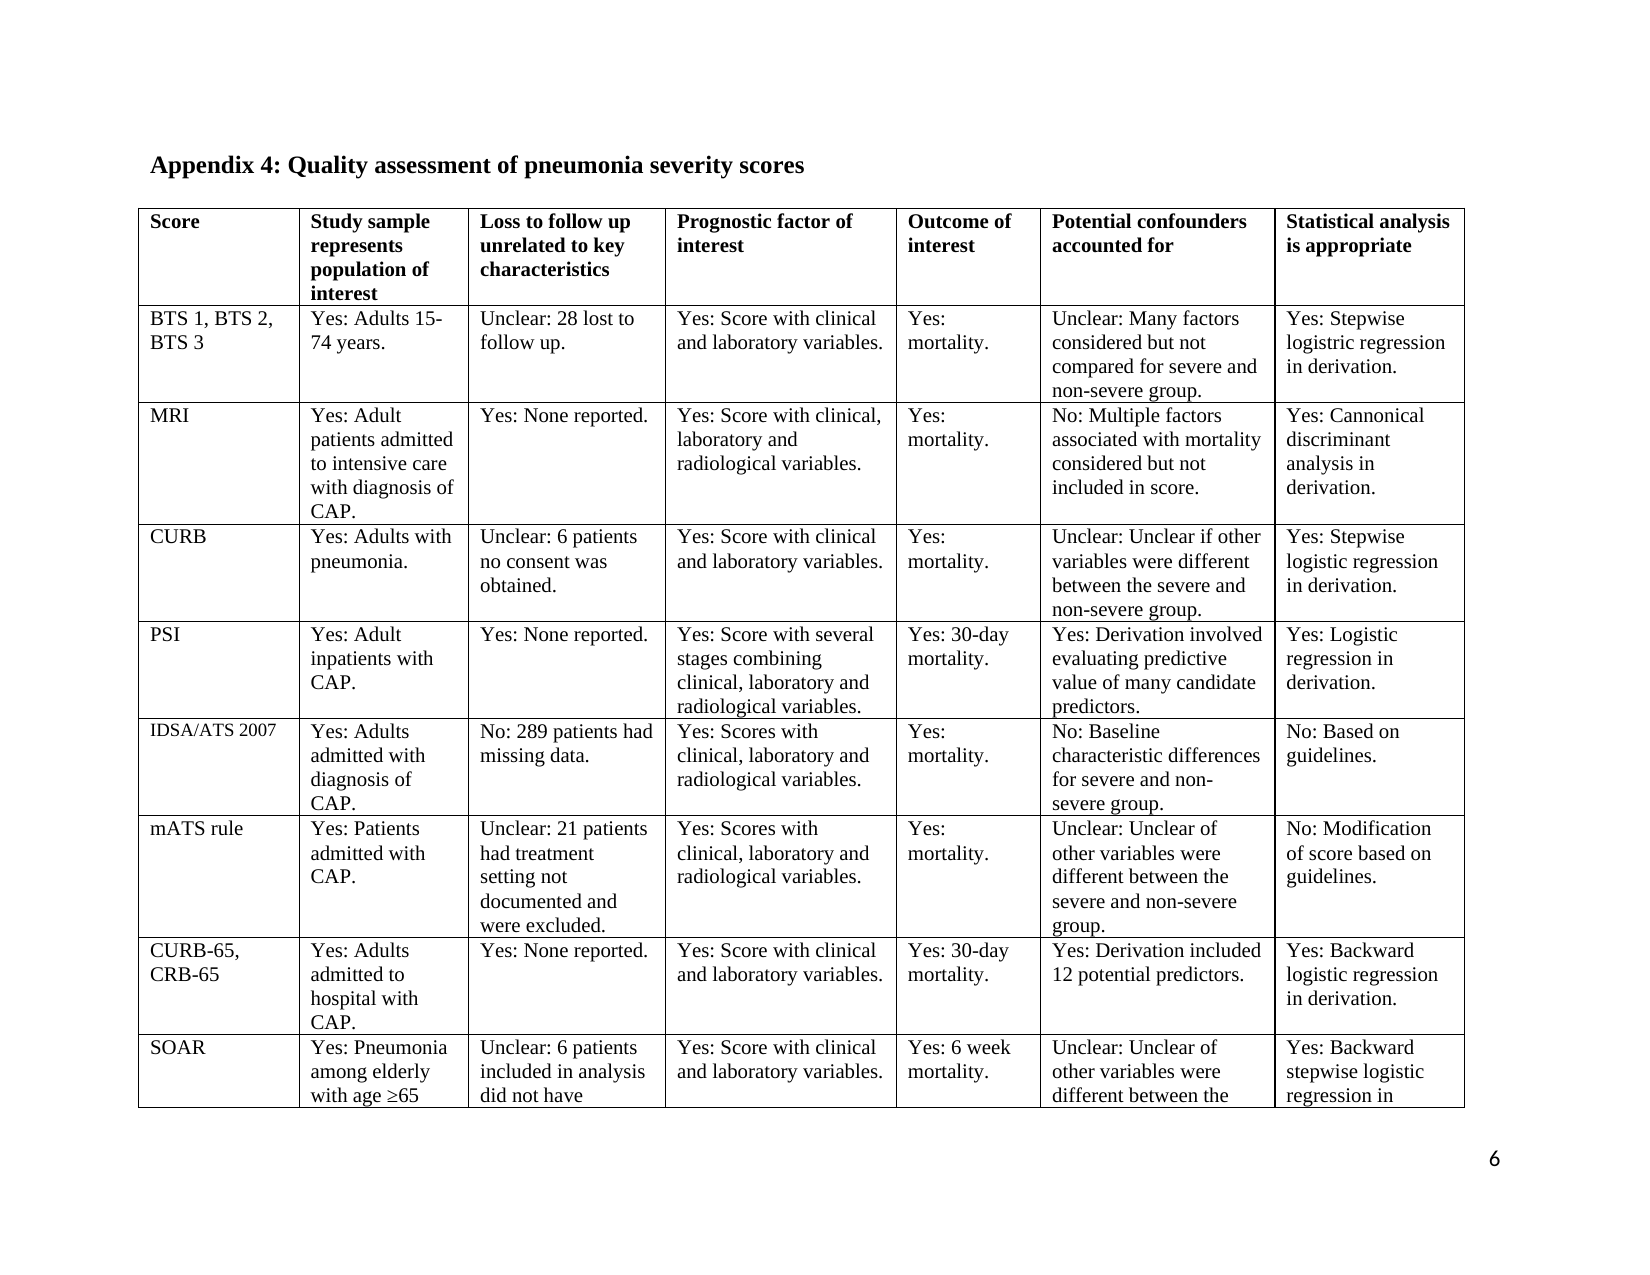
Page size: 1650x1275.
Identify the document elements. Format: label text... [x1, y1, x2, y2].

text Appendix 4: Quality assessment of pneumonia severity scores [150, 150, 1500, 179]
table_cell Yes: Logistic regression in derivation. [1276, 622, 1464, 718]
table_header Outcome of interest [897, 209, 1040, 305]
table_cell SOAR [139, 1035, 299, 1107]
table_header Potential confounders accounted for [1041, 209, 1274, 305]
table_cell Unclear: 21 patients had treatment setting not documented and were excluded. [469, 816, 665, 937]
table_cell Yes: Scores with clinical, laboratory and radiological variables. [666, 816, 896, 937]
table_cell Yes: Stepwise logistic regression in derivation. [1276, 525, 1464, 621]
table_cell Yes: Score with clinical and laboratory variables. [666, 938, 896, 1034]
table_cell Yes: None reported. [469, 403, 665, 523]
table_header Score [139, 209, 299, 305]
table_cell Yes: Backward logistic regression in derivation. [1276, 938, 1464, 1034]
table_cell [469, 1035, 665, 1107]
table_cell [897, 1035, 1040, 1107]
table_cell Yes: Patients admitted with CAP. [300, 816, 468, 937]
table_cell Yes: Adults 15-74 years. [300, 306, 468, 402]
table_cell Yes: 30-day mortality. [897, 622, 1040, 718]
table_cell Yes: mortality. [897, 306, 1040, 402]
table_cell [1041, 1035, 1274, 1107]
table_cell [666, 1035, 896, 1107]
table_header Statistical analysis is appropriate [1276, 209, 1464, 305]
table_cell Yes: Adults admitted to hospital with CAP. [300, 938, 468, 1034]
table_cell CURB [139, 525, 299, 621]
table_cell IDSA/ATS 2007 [139, 719, 299, 815]
table_cell Unclear: 6 patients no consent was obtained. [469, 525, 665, 621]
table_cell No: Multiple factors associated with mortality considered but not included in score. [1041, 403, 1274, 523]
table_cell BTS 1, BTS 2, BTS 3 [139, 306, 299, 402]
table_cell Yes: Derivation included 12 potential predictors. [1041, 938, 1274, 1034]
table_cell Unclear: Unclear if other variables were different between the severe and non-severe group. [1041, 525, 1274, 621]
table_cell CURB-65, CRB-65 [139, 938, 299, 1034]
table_cell MRI [139, 403, 299, 523]
table_cell Yes: Adult inpatients with CAP. [300, 622, 468, 718]
table_cell Yes: 30-day mortality. [897, 938, 1040, 1034]
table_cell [1276, 1035, 1464, 1107]
table_cell Yes: mortality. [897, 719, 1040, 815]
table_cell Yes: Stepwise logistric regression in derivation. [1276, 306, 1464, 402]
table_cell Yes: Derivation involved evaluating predictive value of many candidate predictors. [1041, 622, 1274, 718]
table_cell No: 289 patients had missing data. [469, 719, 665, 815]
table_cell No: Baseline characteristic differences for severe and non-severe group. [1041, 719, 1274, 815]
table_cell Unclear: Unclear of other variables were different between the severe and non-severe group. [1041, 816, 1274, 937]
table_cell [300, 1035, 468, 1107]
table_cell Yes: mortality. [897, 525, 1040, 621]
table_header Prognostic factor of interest [666, 209, 896, 305]
table_header Loss to follow up unrelated to key characteristics [469, 209, 665, 305]
table_cell Yes: Scores with clinical, laboratory and radiological variables. [666, 719, 896, 815]
table_cell PSI [139, 622, 299, 718]
table_cell Yes: Score with clinical, laboratory and radiological variables. [666, 403, 896, 523]
table_cell Yes: None reported. [469, 938, 665, 1034]
table_cell Yes: Adult patients admitted to intensive care with diagnosis of CAP. [300, 403, 468, 523]
table_cell Yes: Cannonical discriminant analysis in derivation. [1276, 403, 1464, 523]
table_cell Yes: Adults admitted with diagnosis of CAP. [300, 719, 468, 815]
table_cell Yes: mortality. [897, 816, 1040, 937]
table_cell Yes: Score with clinical and laboratory variables. [666, 306, 896, 402]
table_cell Yes: Score with clinical and laboratory variables. [666, 525, 896, 621]
table_cell No: Based on guidelines. [1276, 719, 1464, 815]
table_header Study sample represents population of interest [300, 209, 468, 305]
table_cell Yes: Adults with pneumonia. [300, 525, 468, 621]
table_cell Yes: Score with several stages combining clinical, laboratory and radiological variables. [666, 622, 896, 718]
table_cell Yes: mortality. [897, 403, 1040, 523]
table_cell Unclear: Many factors considered but not compared for severe and non-severe group. [1041, 306, 1274, 402]
table_cell Unclear: 28 lost to follow up. [469, 306, 665, 402]
table_cell No: Modification of score based on guidelines. [1276, 816, 1464, 937]
table_cell mATS rule [139, 816, 299, 937]
table_cell Yes: None reported. [469, 622, 665, 718]
